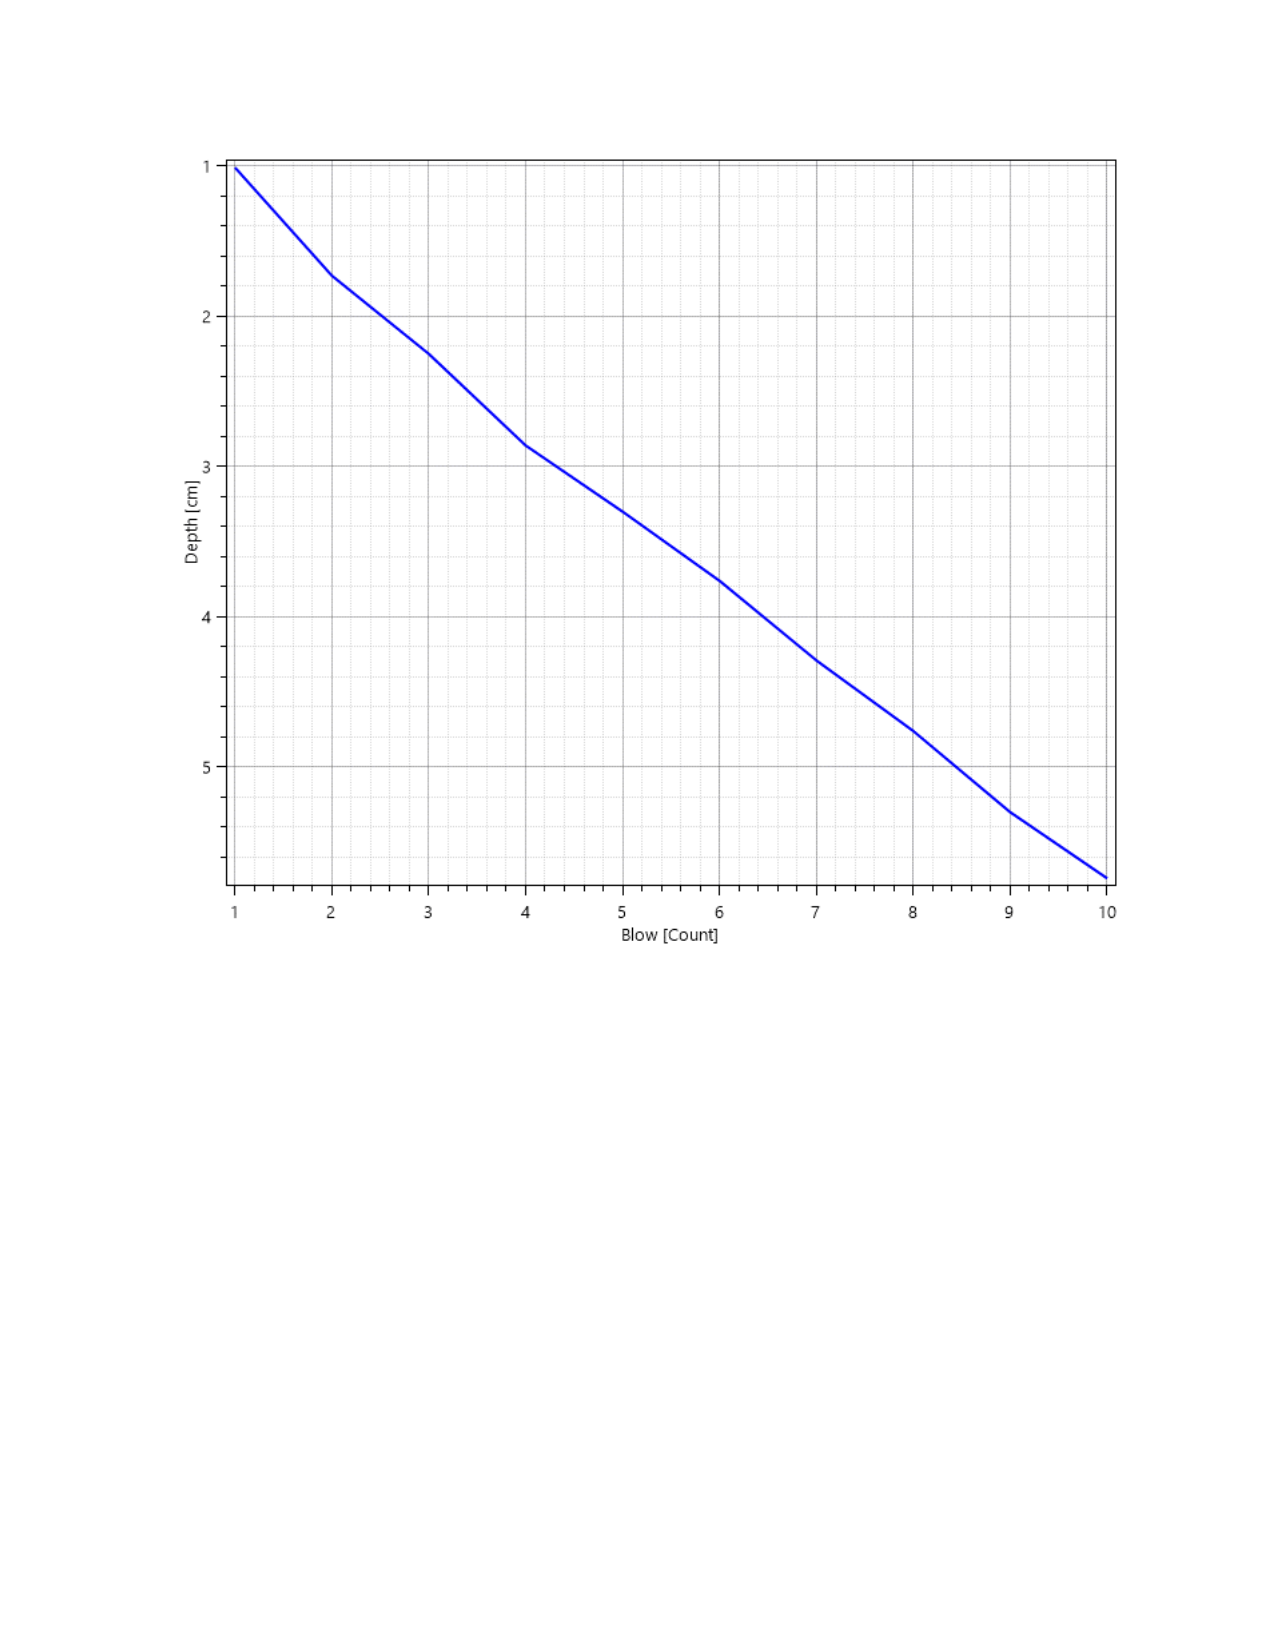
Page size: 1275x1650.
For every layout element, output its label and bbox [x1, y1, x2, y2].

picture [150, 150, 1125, 961]
